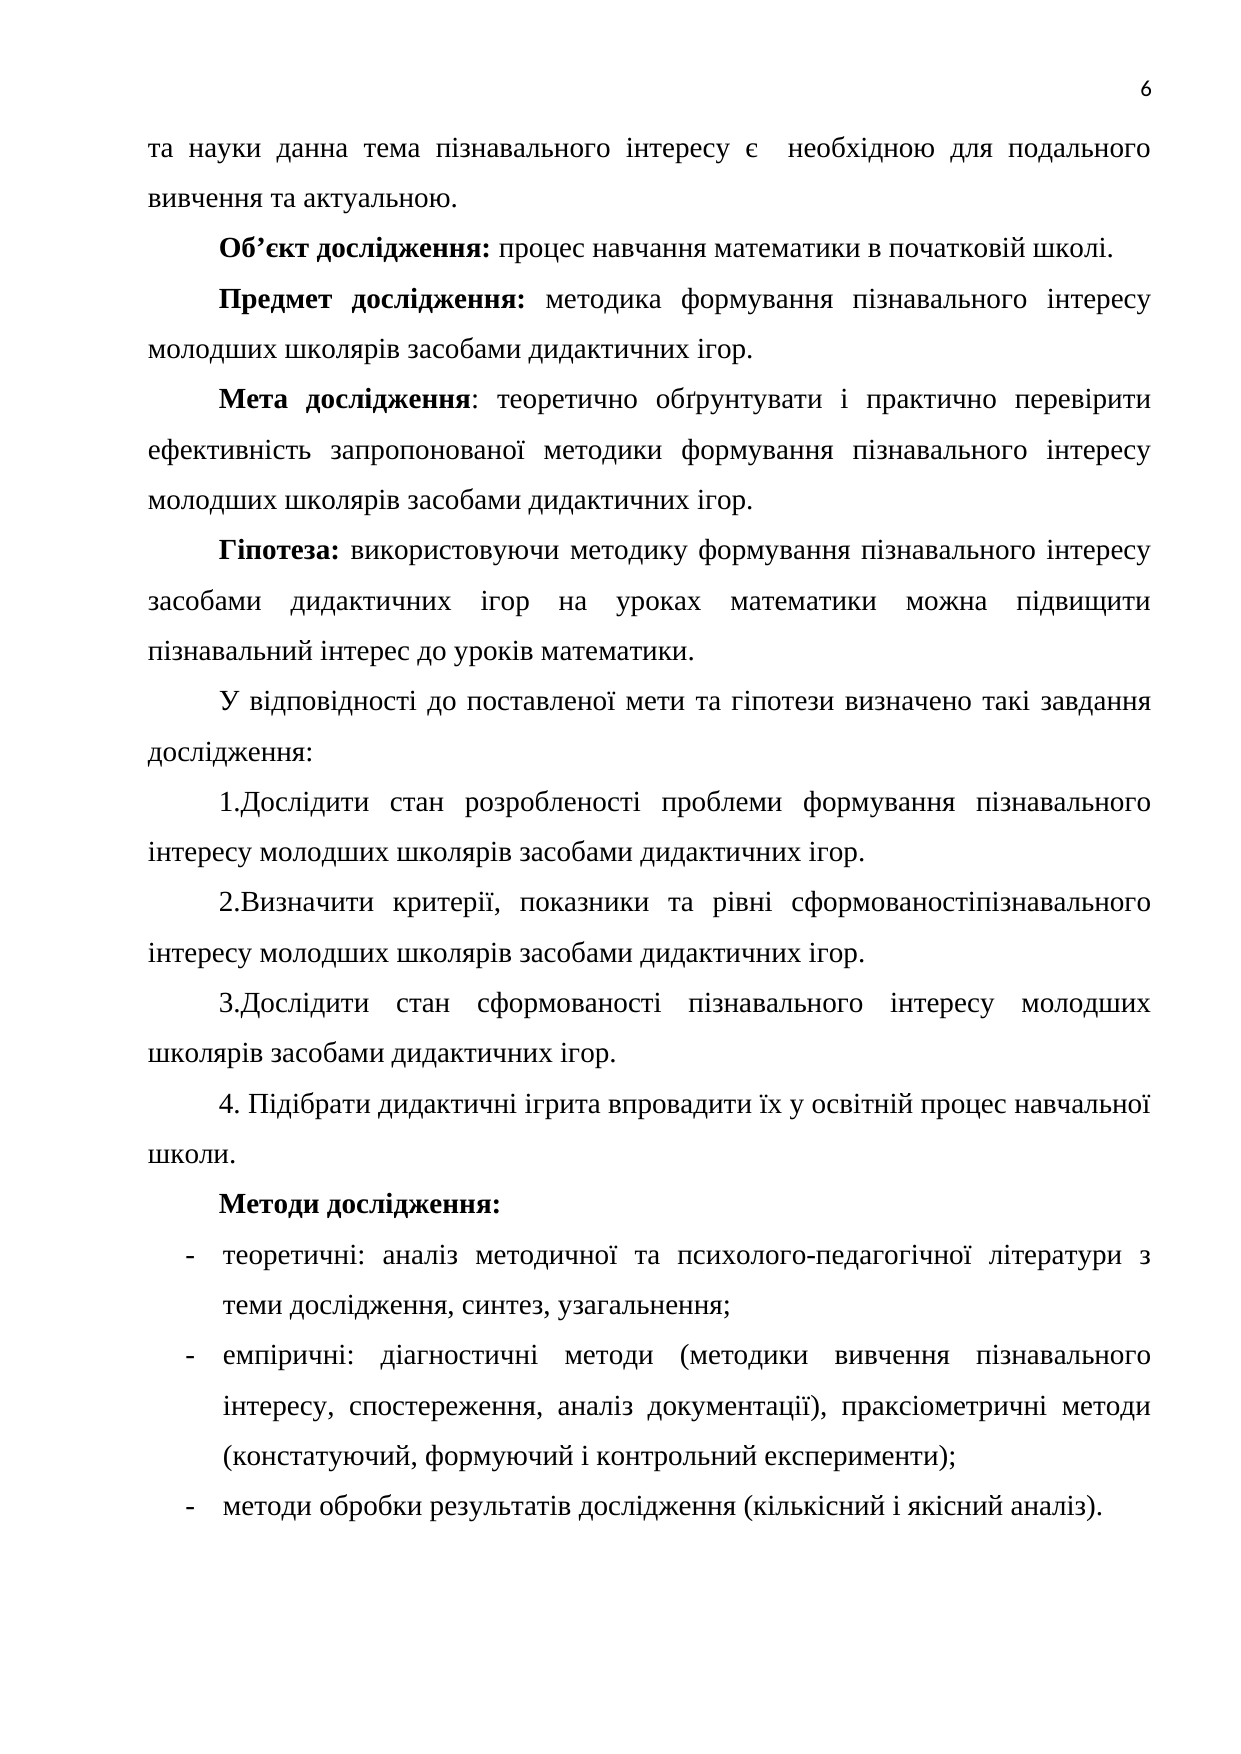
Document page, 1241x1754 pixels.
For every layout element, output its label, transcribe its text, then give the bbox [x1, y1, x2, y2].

text Методи дослідження: [148, 1186, 1152, 1220]
list методи обробки результатів дослідження (кількісний і якісний аналіз). [185, 1488, 1152, 1522]
text 3.Дослідити стан сформованості пізнавального інтересу молодших школярів засобами дидактичних ігор. [148, 985, 1152, 1069]
text Об’єкт дослідження: процес навчання математики в початковій школі. [148, 231, 1152, 264]
text Предмет дослідження: методика формування пізнавального інтересу молодших школярів засобами дидактичних ігор. [148, 281, 1152, 365]
list емпіричні: діагностичні методи (методики вивчення пізнавального інтересу, спостереження, аналіз документації), праксіометричні методи (констатуючий, формуючий і контрольний експерименти); [185, 1337, 1152, 1472]
text Гіпотеза: використовуючи методику формування пізнавального інтересу засобами дидактичних ігор на уроках математики можна підвищити пізнавальний інтерес до уроків математики. [148, 532, 1152, 667]
text Мета дослідження: теоретично обґрунтувати і практично перевірити ефективність запропонованої методики формування пізнавального інтересу молодших школярів засобами дидактичних ігор. [148, 381, 1152, 516]
text 2.Визначити критерії, показники та рівні сформованостіпізнавального інтересу молодших школярів засобами дидактичних ігор. [148, 884, 1152, 968]
text 4. Підібрати дидактичні ігрита впровадити їх у освітній процес навчальної школи. [148, 1086, 1152, 1170]
list теоретичні: аналіз методичної та психолого-педагогічної літератури з теми дослідження, синтез, узагальнення; [185, 1237, 1152, 1321]
text У відповідності до поставленої мети та гіпотези визначено такі завдання дослідження: [148, 683, 1152, 767]
text 1.Дослідити стан розробленості проблеми формування пізнавального інтересу молодших школярів засобами дидактичних ігор. [148, 784, 1152, 868]
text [148, 130, 1152, 214]
